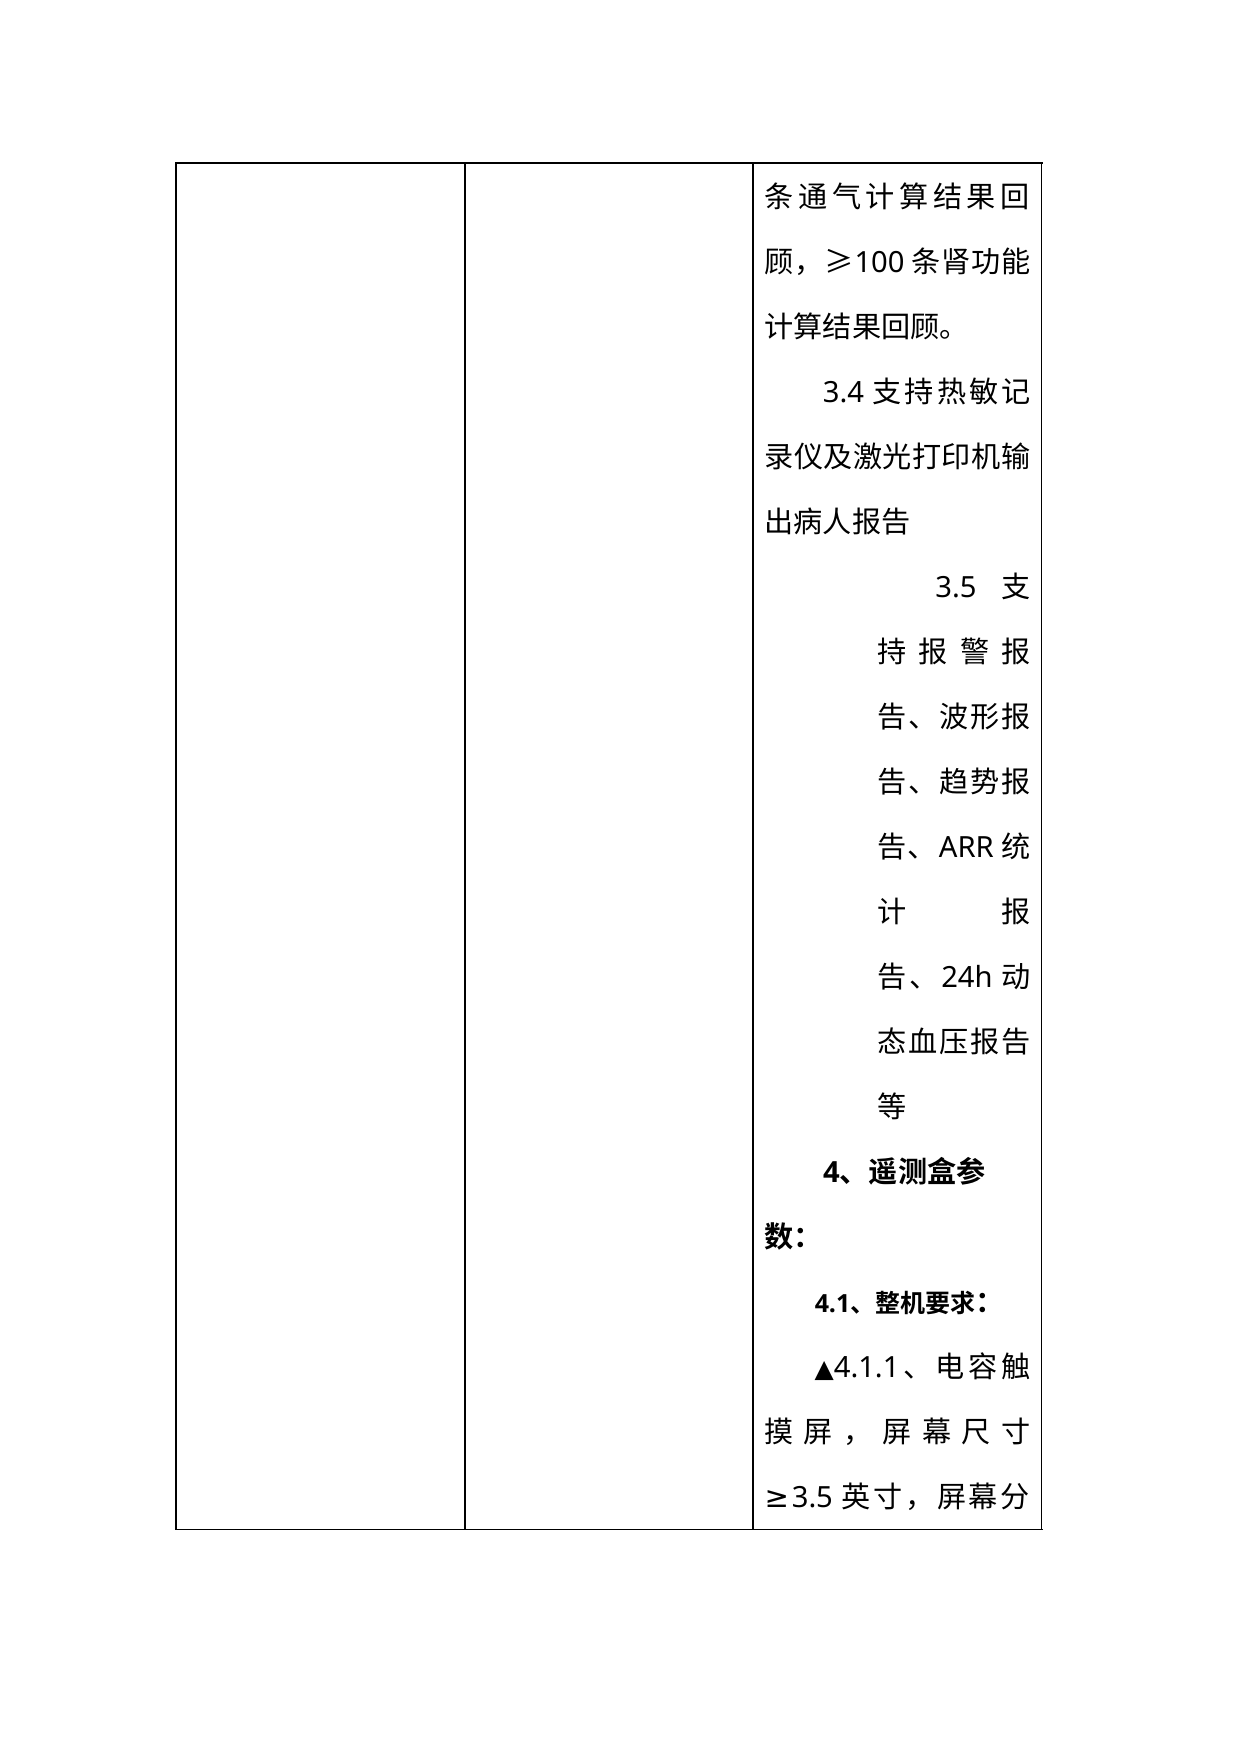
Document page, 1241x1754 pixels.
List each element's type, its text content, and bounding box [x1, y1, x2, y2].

table_cell 2 [466, 164, 752, 1528]
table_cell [754, 164, 1041, 1528]
table_cell [177, 164, 464, 1528]
